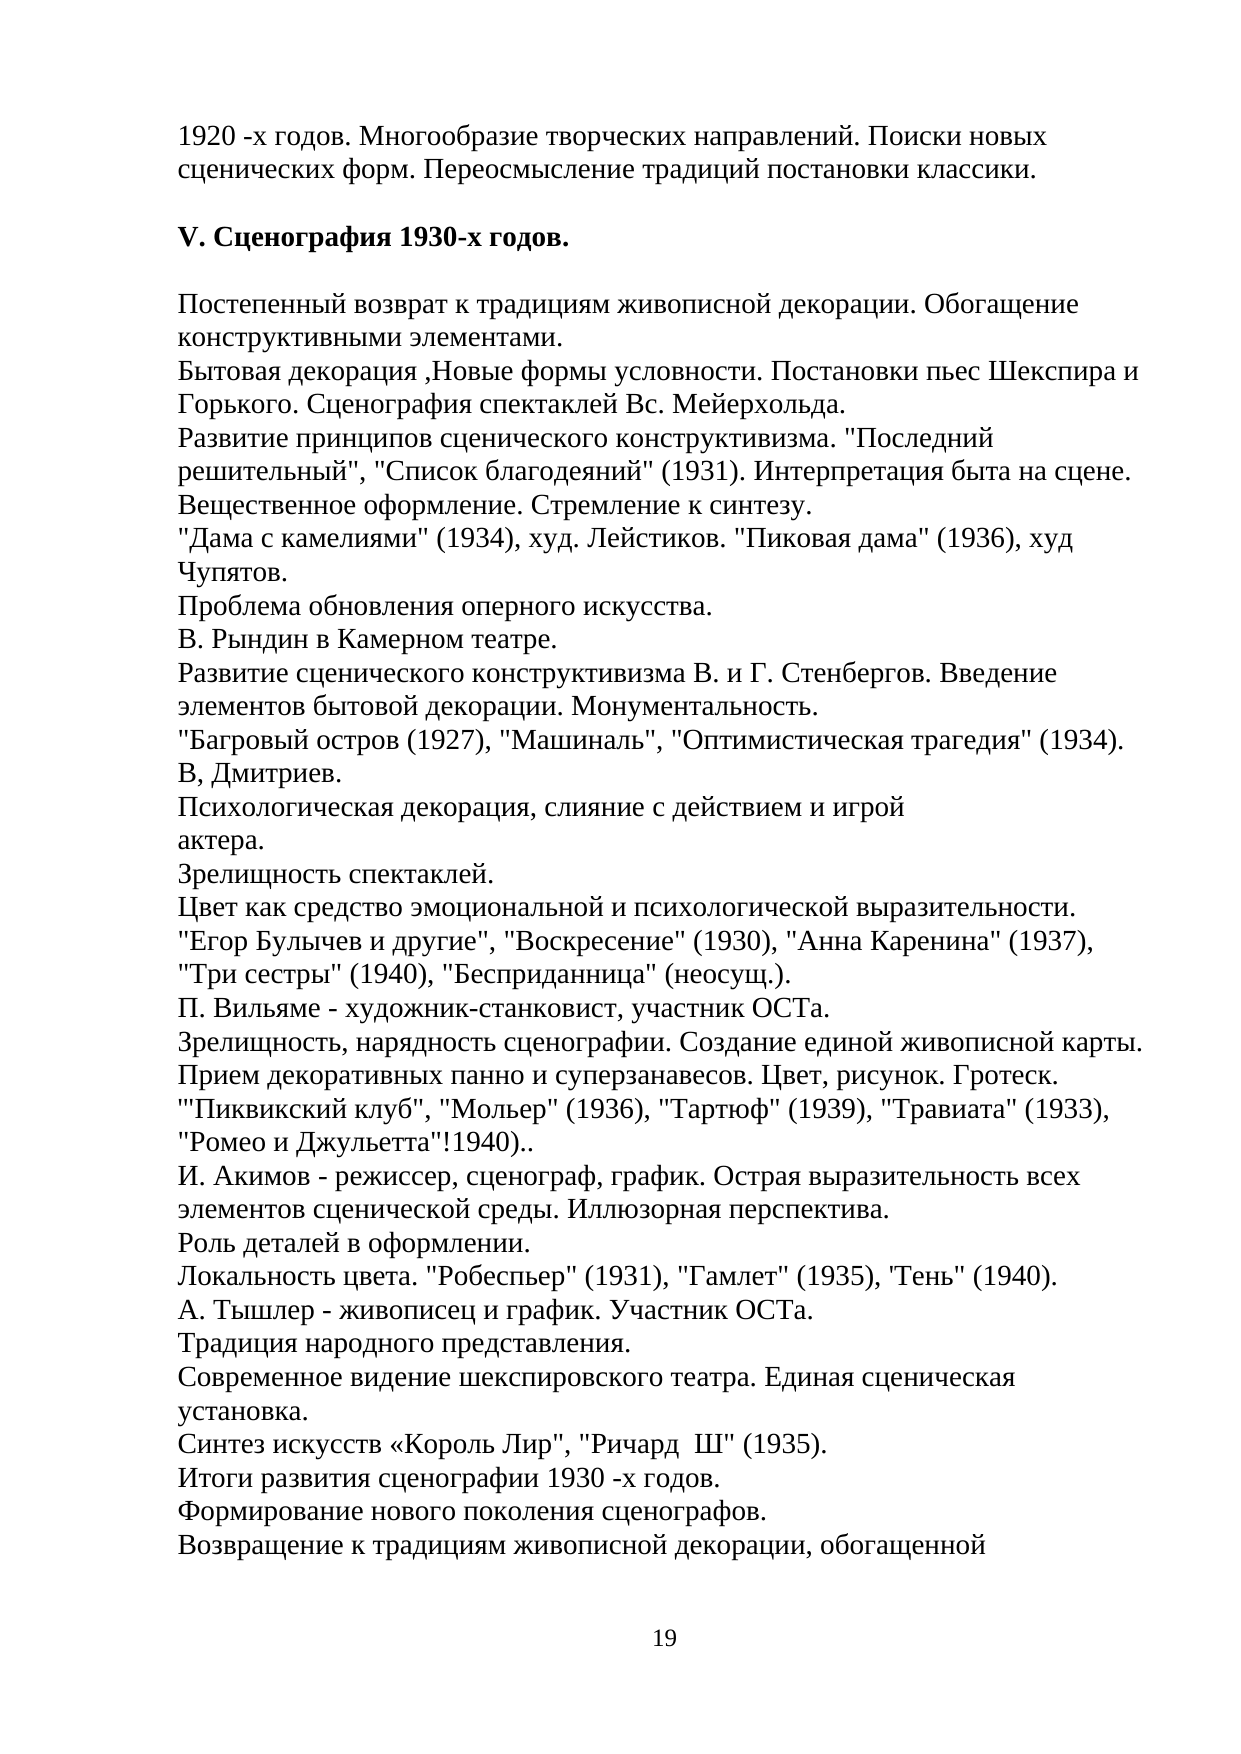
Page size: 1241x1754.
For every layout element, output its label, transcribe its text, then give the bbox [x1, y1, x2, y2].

text V. Сценография 1930-х годов. [177, 219, 1152, 252]
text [177, 252, 1152, 1560]
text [177, 118, 1152, 185]
